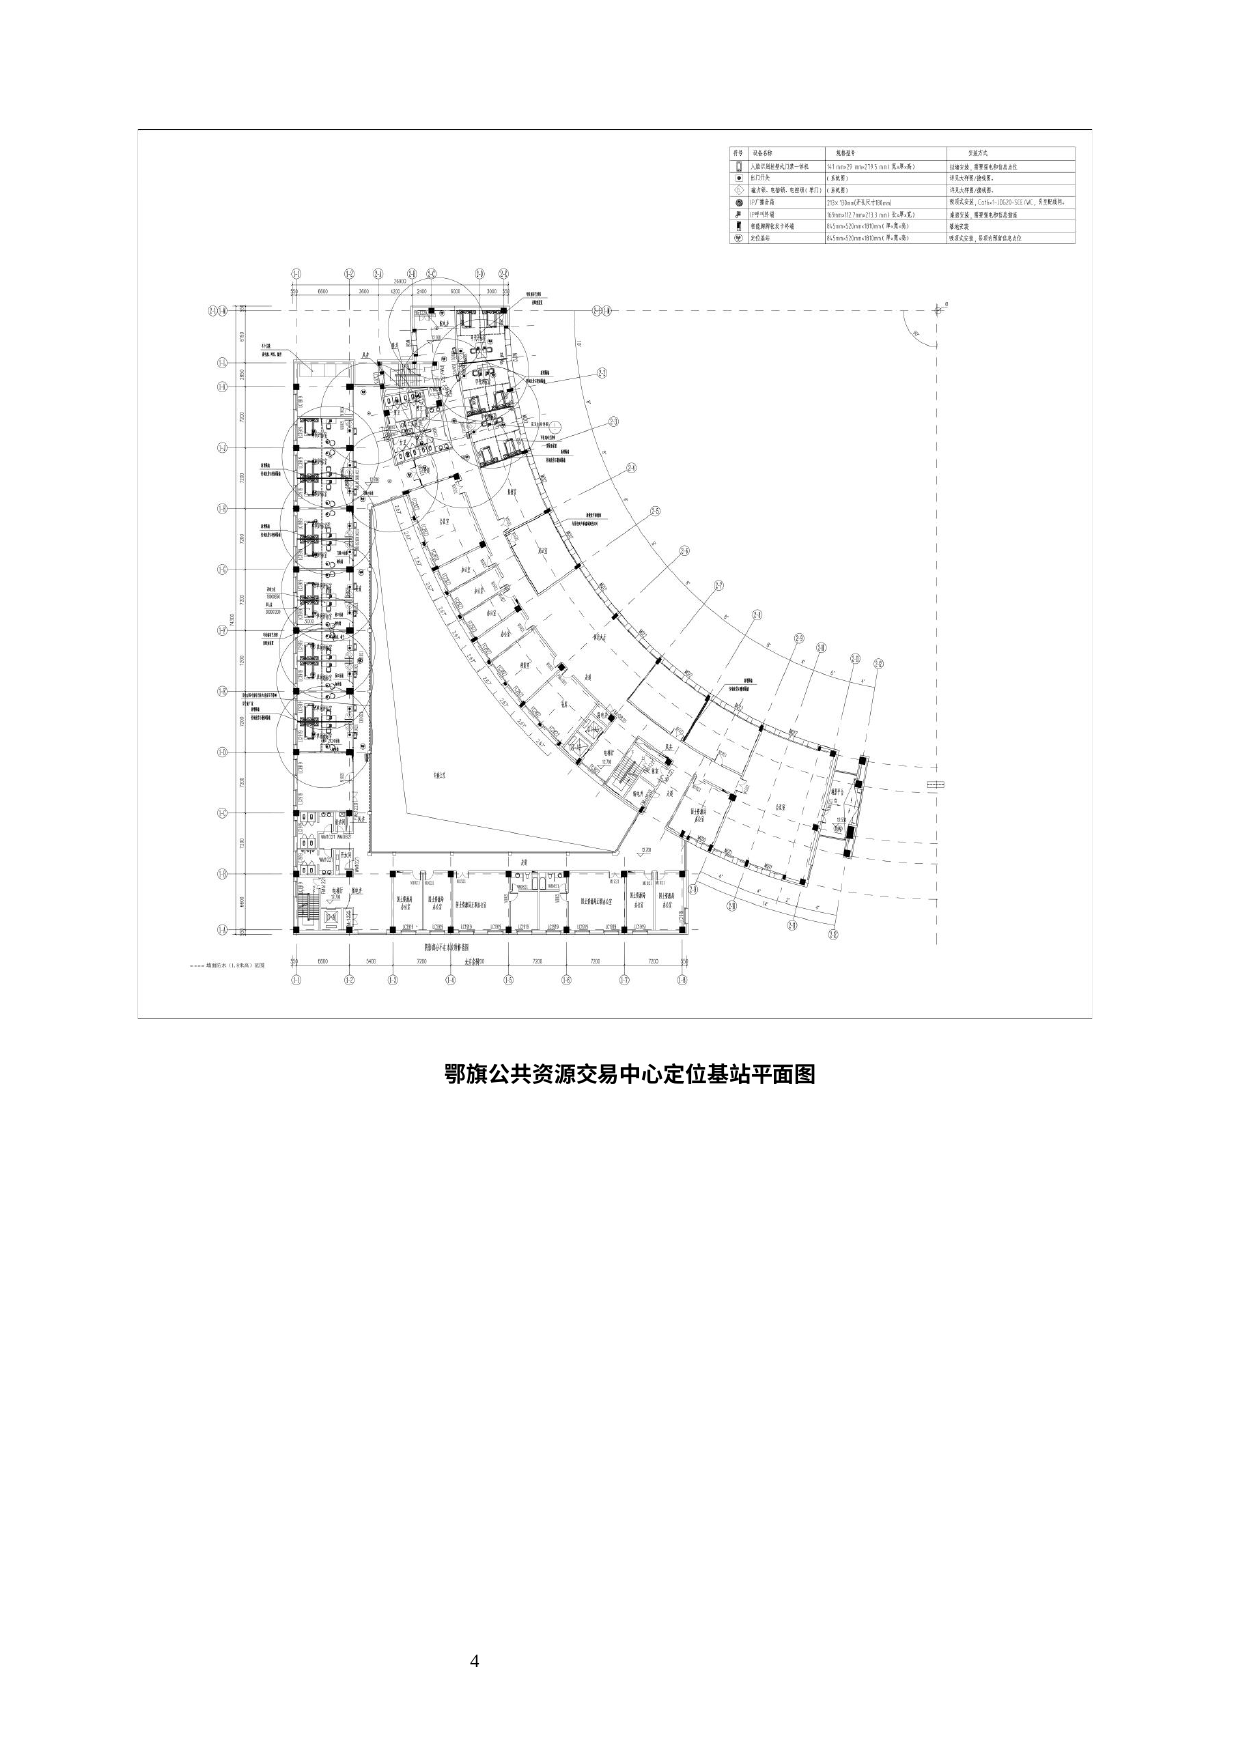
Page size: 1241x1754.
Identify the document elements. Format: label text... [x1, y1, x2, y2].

picture [137, 129, 1093, 1019]
text 鄂旗公共资源交易中心定位基站平面图 [117, 1056, 1123, 1089]
